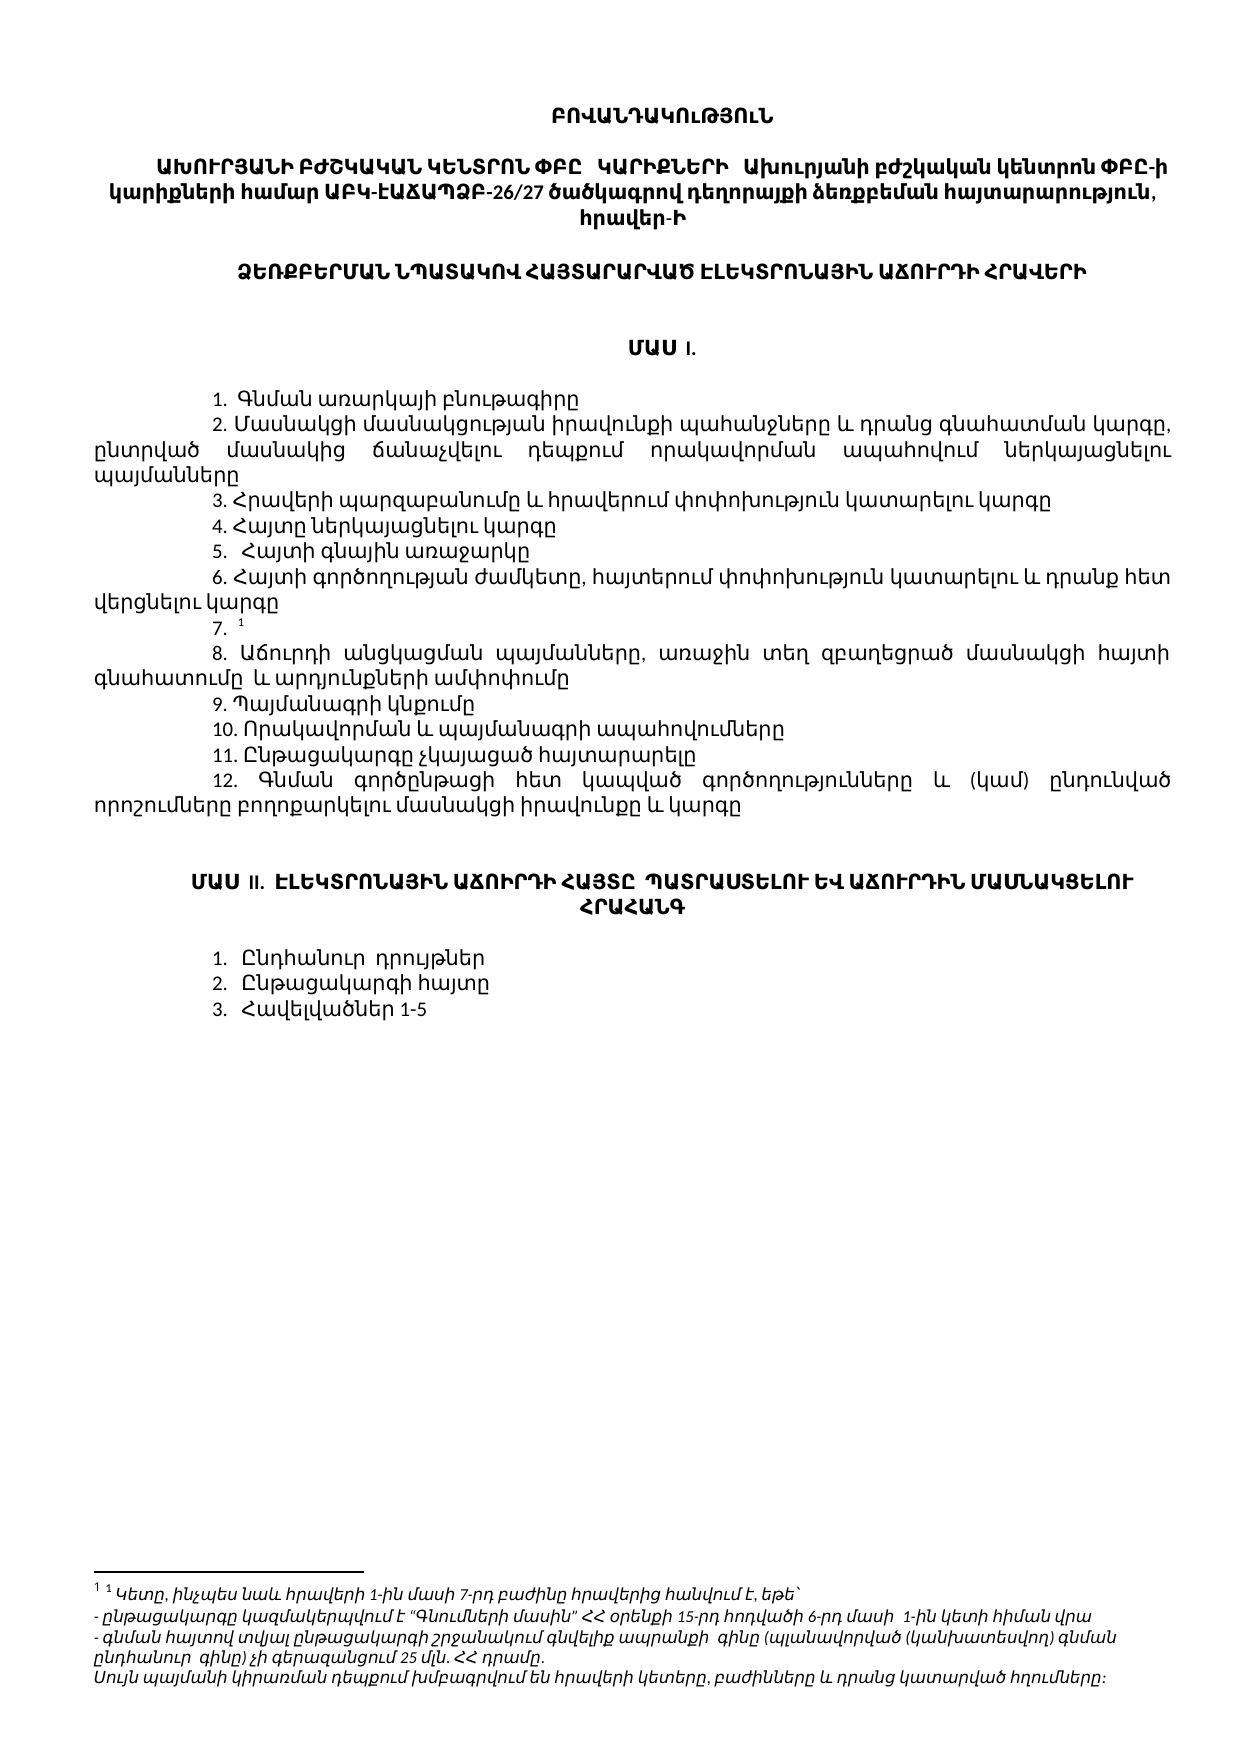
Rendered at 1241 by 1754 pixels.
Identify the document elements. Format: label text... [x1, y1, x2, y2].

text 11. Ընթացակարգը չկայացած հայտարարելը [94, 742, 1171, 767]
text ՄԱՍ I. [94, 335, 1171, 361]
text 3. Հավելվածներ 1-5 [94, 996, 1171, 1021]
text 9. Պայմանագրի կնքումը [94, 691, 1171, 716]
text 8. Աճուրդի անցկացման պայմանները, առաջին տեղ զբաղեցրած մասնակցի հայտի գնահատումը և արդյունքների ամփոփումը [94, 640, 1171, 691]
text 6. Հայտի գործողության ժամկետը, հայտերում փոփոխություն կատարելու և դրանք հետ վերցնելու կարգը [94, 564, 1171, 615]
text 1. Ընդհանուր դրույթներ [94, 945, 1171, 971]
text 3. Հրավերի պարզաբանումը և հրավերում փոփոխություն կատարելու կարգը [94, 488, 1171, 513]
text 5. Հայտի գնային առաջարկը [94, 538, 1171, 564]
text 10. Որակավորման և պայմանագրի ապահովումները [94, 716, 1171, 742]
text 4. Հայտը ներկայացնելու կարգը [94, 513, 1171, 538]
text 2. Մասնակցի մասնակցության իրավունքի պահանջները և դրանց գնահատման կարգը, ընտրված մասնակից ճանաչվելու դեպքում որակավորման ապահովում ներկայացնելու պայմանները [94, 411, 1171, 488]
text 1. Գնման առարկայի բնութագիրը [94, 386, 1171, 411]
text 7. 1 [94, 615, 1171, 640]
text ԱԽՈՒՐՅԱՆԻ ԲԺՇԿԱԿԱՆ ԿԵՆՏՐՈՆ ՓԲԸ ԿԱՐԻՔՆԵՐԻ Ախուրյանի բժշկական կենտրոն ՓԲԸ-ի կարիքների համար ԱԲԿ-էԱՃԱՊՁԲ-26/27 ծածկագրով դեղորայքի ձեռքբեման հայտարարություն, հրավեր-Ի [94, 154, 1171, 230]
text ՄԱՍ II. ԷԼԵԿՏՐՈՆԱՅԻՆ ԱՃՈԻՐԴԻ ՀԱՅՏԸ ՊԱՏՐԱՍՏԵԼՈՒ ԵՎ ԱՃՈՒՐԴԻՆ ՄԱՍՆԱԿՑԵԼՈՒ ՀՐԱՀԱՆԳ [94, 869, 1171, 920]
text ԲՈՎԱՆԴԱԿՈւԹՅՈւՆ [94, 103, 1171, 128]
text 12. Գնման գործընթացի հետ կապված գործողությունները և (կամ) ընդունված որոշումները բողոքարկելու մասնակցի իրավունքը և կարգը [94, 767, 1171, 818]
text 2. Ընթացակարգի հայտը [94, 971, 1171, 996]
text ՁԵՌՔԲԵՐՄԱՆ ՆՊԱՏԱԿՈՎ ՀԱՅՏԱՐԱՐՎԱԾ ԷԼԵԿՏՐՈՆԱՅԻՆ ԱՃՈՒՐԴԻ ՀՐԱՎԵՐԻ [94, 259, 1171, 284]
